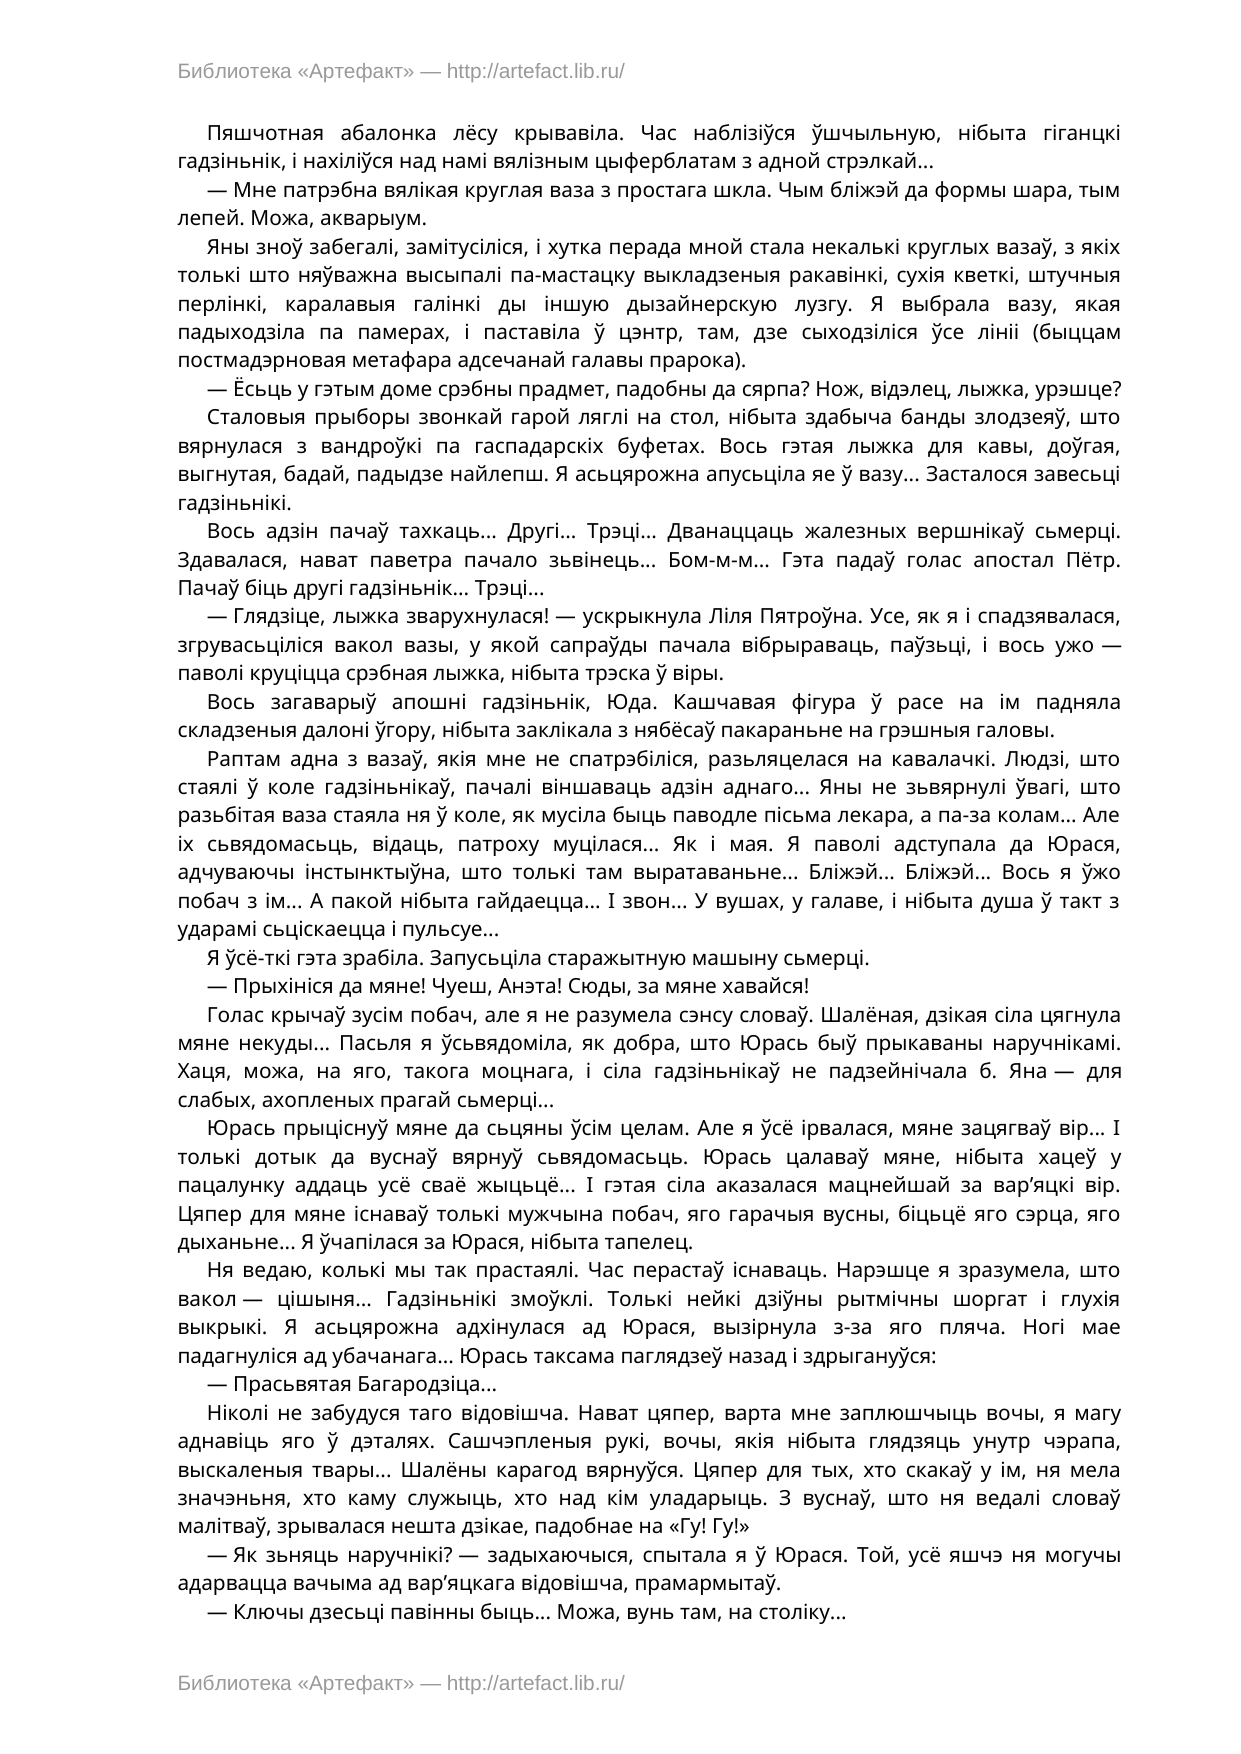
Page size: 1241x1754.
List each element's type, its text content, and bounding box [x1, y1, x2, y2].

text Яны зноў забегалі, замітусіліся, і хутка перада мной стала некалькі круглых вазаў, з якіх толькі што няўважна высыпалі па-мастацку выкладзеныя ракавінкі, сухія кветкі, штучныя перлінкі, каралавыя галінкі ды іншую дызайнерскую лузгу. Я выбрала вазу, якая падыходзіла па памерах, і паставіла ў цэнтр, там, дзе сыходзіліся ўсе лініі (быццам постмадэрновая метафара адсечанай галавы прарока). [177, 232, 1122, 374]
text — Глядзіце, лыжка зварухнулася! — ускрыкнула Ліля Пятроўна. Усе, як я і спадзявалася, згрувасьціліся вакол вазы, у якой сапраўды пачала вібрыраваць, паўзьці, і вось ужо — паволі круціцца срэбная лыжка, нібыта трэска ў віры. [177, 602, 1122, 687]
text Юрась прыціснуў мяне да сьцяны ўсім целам. Але я ўсё ірвалася, мяне зацягваў вір... І толькі дотык да вуснаў вярнуў сьвядомасьць. Юрась цалаваў мяне, нібыта хацеў у пацалунку аддаць усё сваё жыцьцё... І гэтая сіла аказалася мацнейшай за вар’яцкі вір. Цяпер для мяне існаваў толькі мужчына побач, яго гарачыя вусны, біцьцё яго сэрца, яго дыханьне... Я ўчапілася за Юрася, нібыта тапелец. [177, 1113, 1122, 1256]
text Вось загаварыў апошні гадзіньнік, Юда. Кашчавая фігура ў расе на ім падняла складзеныя далоні ўгору, нібыта заклікала з нябёсаў пакараньне на грэшныя галовы. [177, 687, 1122, 744]
text Вось адзін пачаў тахкаць... Другі... Трэці... Дванаццаць жалезных вершнікаў сьмерці. Здавалася, нават паветра пачало зьвінець... Бом-м-м... Гэта падаў голас апостал Пётр. Пачаў біць другі гадзіньнік... Трэці... [177, 516, 1122, 602]
text Ня ведаю, колькі мы так прастаялі. Час перастаў існаваць. Нарэшце я зразумела, што вакол — цішыня... Гадзіньнікі змоўклі. Толькі нейкі дзіўны рытмічны шоргат і глухія выкрыкі. Я асьцярожна адхінулася ад Юрася, вызірнула з-за яго пляча. Ногі мае падагнуліся ад убачанага... Юрась таксама паглядзеў назад і здрыгануўся: [177, 1256, 1122, 1369]
text — Ключы дзесьці павінны быць... Можа, вунь там, на століку... [177, 1597, 1122, 1625]
text Сталовыя прыборы звонкай гарой ляглі на стол, нібыта здабыча банды злодзеяў, што вярнулася з вандроўкі па гаспадарскіх буфетах. Вось гэтая лыжка для кавы, доўгая, выгнутая, бадай, падыдзе найлепш. Я асьцярожна апусьціла яе ў вазу... Засталося завесьці гадзіньнікі. [177, 402, 1122, 516]
text Пяшчотная абалонка лёсу крывавіла. Час наблізіўся ўшчыльную, нібыта гіганцкі гадзіньнік, і нахіліўся над намі вялізным цыферблатам з адной стрэлкай... [177, 118, 1122, 175]
text — Ёсьць у гэтым доме срэбны прадмет, падобны да сярпа? Нож, відэлец, лыжка, урэшце? [177, 374, 1122, 402]
text — Прыхініся да мяне! Чуеш, Анэта! Сюды, за мяне хавайся! [177, 971, 1122, 1000]
text — Як зьняць наручнікі? — задыхаючыся, спытала я ў Юрася. Той, усё яшчэ ня могучы адарвацца вачыма ад вар’яцкага відовішча, прамармытаў. [177, 1540, 1122, 1597]
text Голас крычаў зусім побач, але я не разумела сэнсу словаў. Шалёная, дзікая сіла цягнула мяне некуды... Пасьля я ўсьвядоміла, як добра, што Юрась быў прыкаваны наручнікамі. Хаця, можа, на яго, такога моцнага, і сіла гадзіньнікаў не падзейнічала б. Яна — для слабых, ахопленых прагай сьмерці... [177, 1000, 1122, 1113]
text — Мне патрэбна вялікая круглая ваза з простага шкла. Чым бліжэй да формы шара, тым лепей. Можа, акварыум. [177, 175, 1122, 232]
text — Прасьвятая Багародзіца... [177, 1369, 1122, 1398]
text Я ўсё-ткі гэта зрабіла. Запусьціла старажытную машыну сьмерці. [177, 943, 1122, 971]
text Ніколі не забудуся таго відовішча. Нават цяпер, варта мне заплюшчыць вочы, я магу аднавіць яго ў дэталях. Сашчэпленыя рукі, вочы, якія нібыта глядзяць унутр чэрапа, выскаленыя твары... Шалёны карагод вярнуўся. Цяпер для тых, хто скакаў у ім, ня мела значэньня, хто каму служыць, хто над кім уладарыць. З вуснаў, што ня ведалі словаў малітваў, зрывалася нешта дзікае, падобнае на «Гу! Гу!» [177, 1398, 1122, 1540]
text Раптам адна з вазаў, якія мне не спатрэбіліся, разьляцелася на кавалачкі. Людзі, што стаялі ў коле гадзіньнікаў, пачалі віншаваць адзін аднаго... Яны не зьвярнулі ўвагі, што разьбітая ваза стаяла ня ў коле, як мусіла быць паводле пісьма лекара, а па-за колам... Але іх сьвядомасьць, відаць, патроху муцілася... Як і мая. Я паволі адступала да Юрася, адчуваючы інстынктыўна, што толькі там выратаваньне... Бліжэй... Бліжэй... Вось я ўжо побач з ім... А пакой нібыта гайдаецца... І звон... У вушах, у галаве, і нібыта душа ў такт з ударамі сьціскаецца і пульсуе... [177, 744, 1122, 943]
